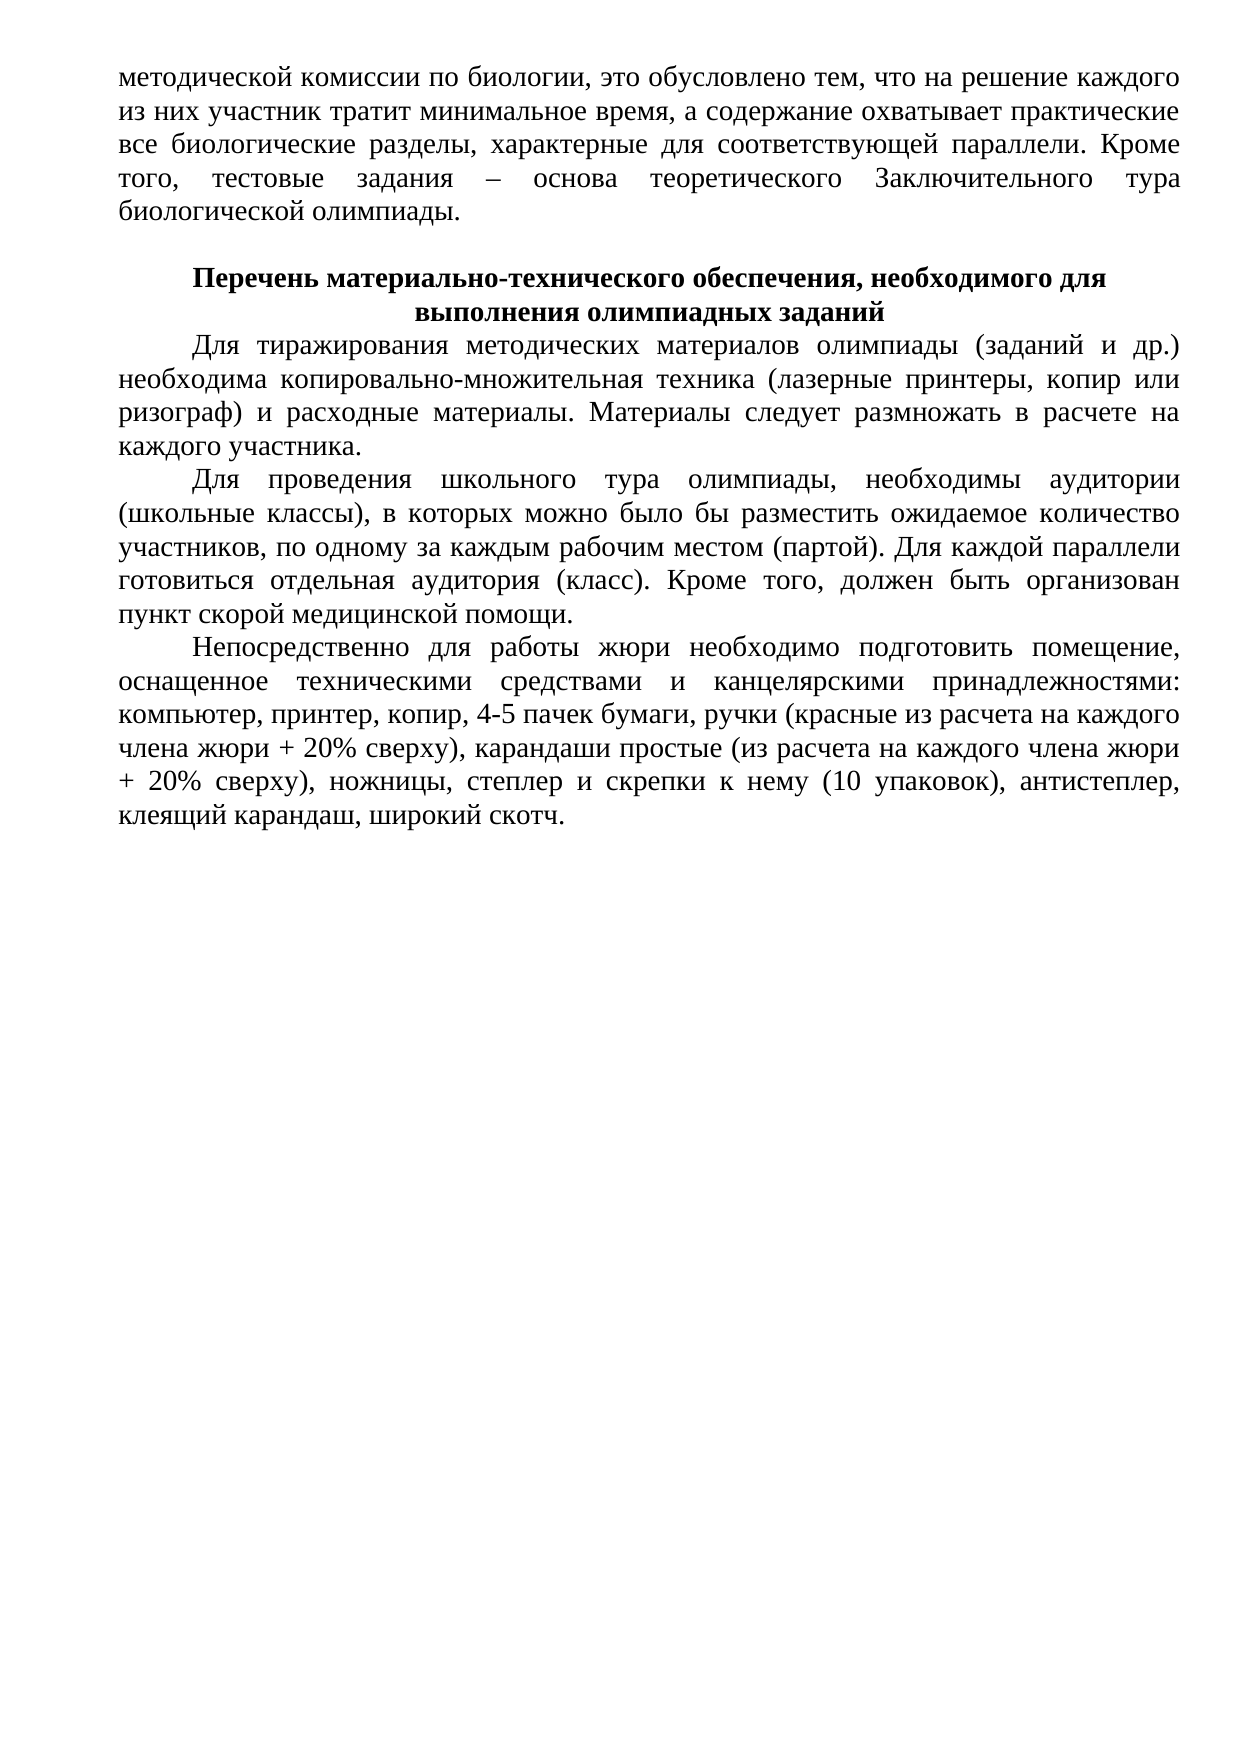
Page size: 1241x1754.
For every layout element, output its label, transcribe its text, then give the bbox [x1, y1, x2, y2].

text Для проведения школьного тура олимпиады, необходимы аудитории (школьные классы), в которых можно было бы разместить ожидаемое количество участников, по одному за каждым рабочим местом (партой). Для каждой параллели готовиться отдельная аудитория (класс). Кроме того, должен быть организован пункт скорой медицинской помощи. [118, 462, 1181, 629]
text Для тиражирования методических материалов олимпиады (заданий и др.) необходима копировально-множительная техника (лазерные принтеры, копир или ризограф) и расходные материалы. Материалы следует размножать в расчете на каждого участника. [118, 327, 1181, 462]
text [118, 59, 1181, 227]
text Перечень материально-технического обеспечения, необходимого для выполнения олимпиадных заданий [118, 260, 1181, 327]
text Непосредственно для работы жюри необходимо подготовить помещение, оснащенное техническими средствами и канцелярскими принадлежностями: компьютер, принтер, копир, 4-5 пачек бумаги, ручки (красные из расчета на каждого члена жюри + 20% сверху), карандаши простые (из расчета на каждого члена жюри + 20% сверху), ножницы, степлер и скрепки к нему (10 упаковок), антистеплер, клеящий карандаш, широкий скотч. [118, 629, 1181, 831]
